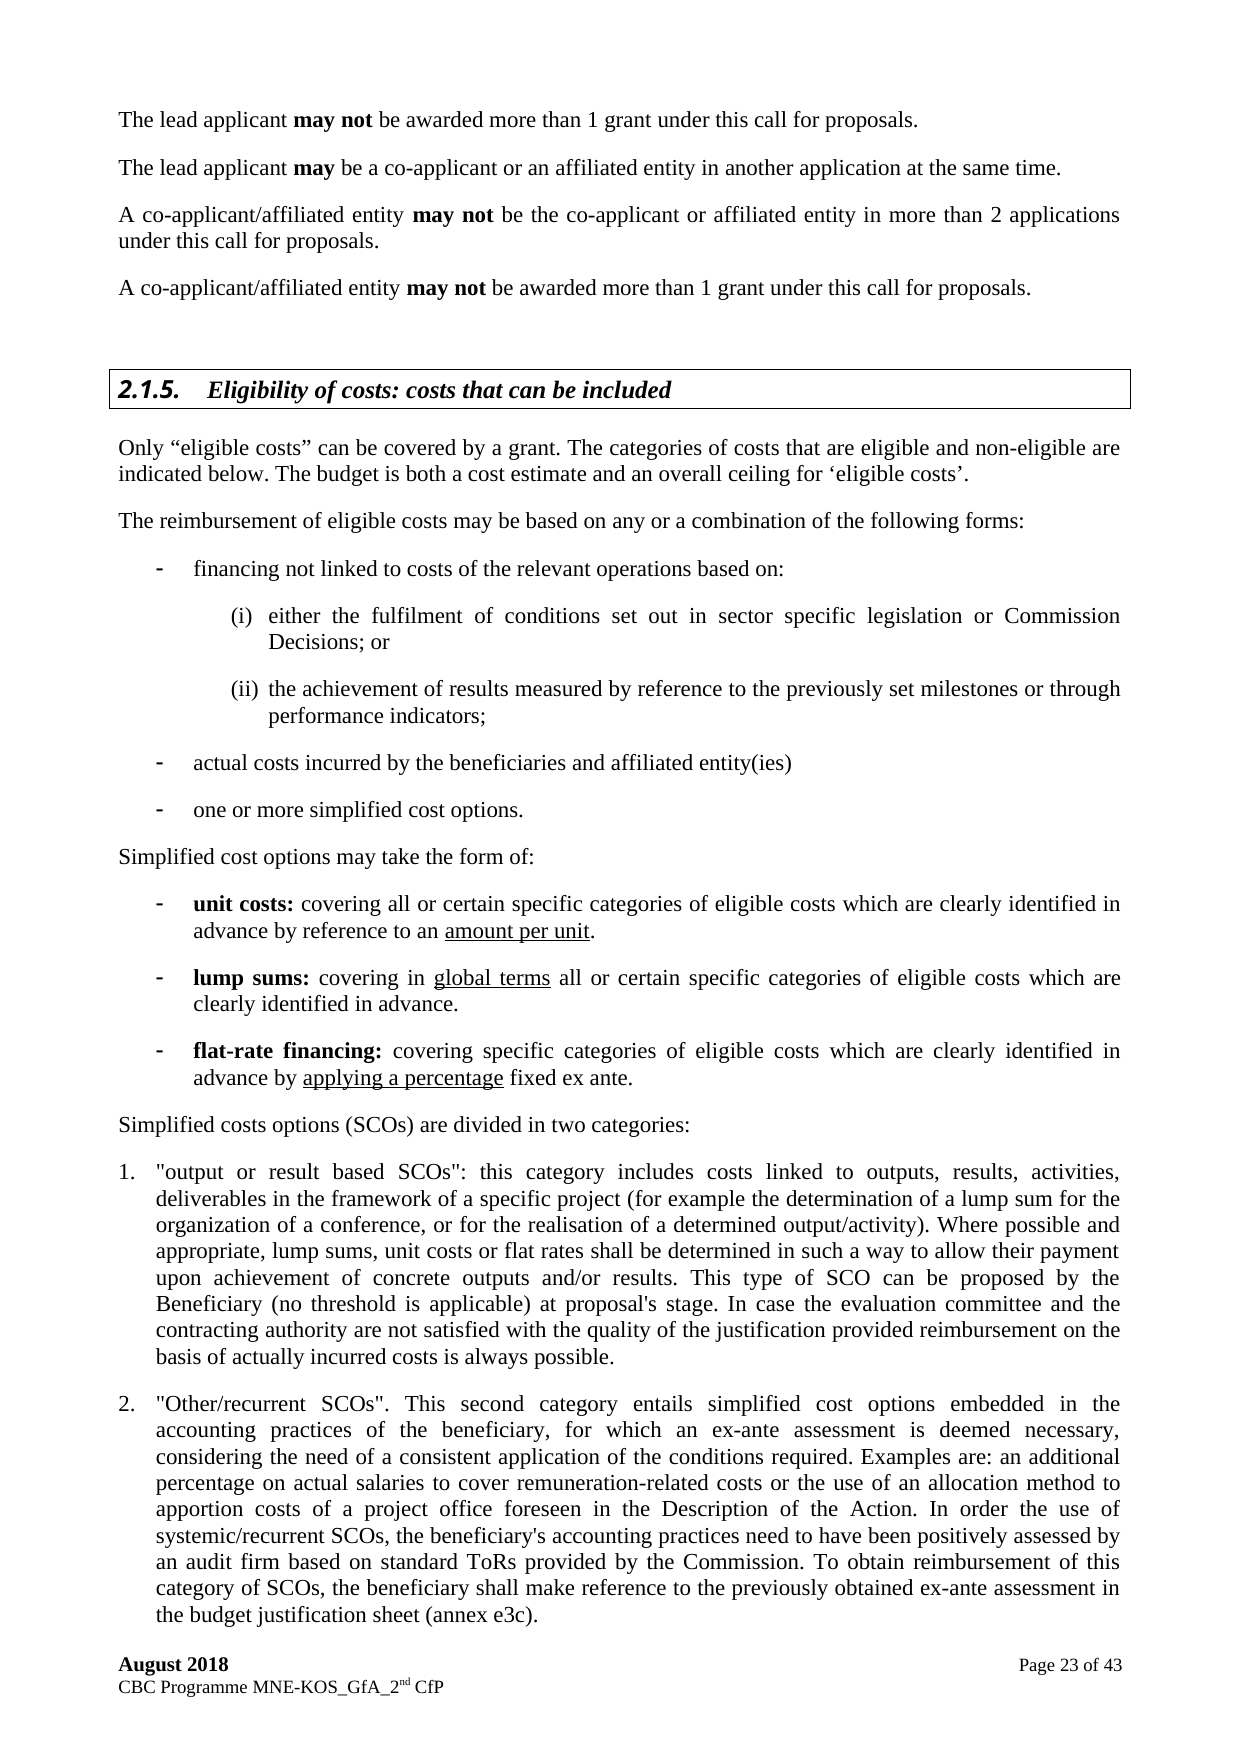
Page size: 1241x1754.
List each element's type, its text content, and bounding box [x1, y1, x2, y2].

list "output or result based SCOs": this category includes costs linked to outputs, results, activities, deliverables in the framework of a specific project (for example the determination of a lump sum for the organization of a conference, or for the realisation of a determined output/activity). Where possible and appropriate, lump sums, unit costs or flat rates shall be determined in such a way to allow their payment upon achievement of concrete outputs and/or results. This type of SCO can be proposed by the Beneficiary (no threshold is applicable) at proposal's stage. In case the evaluation committee and the contracting authority are not satisfied with the quality of the justification provided reimbursement on the basis of actually incurred costs is always possible. [118, 1158, 1122, 1369]
list flat-rate financing: covering specific categories of eligible costs which are clearly identified in advance by applying a percentage fixed ex ante. [156, 1038, 1122, 1090]
text The reimbursement of eligible costs may be based on any or a combination of the following forms: [118, 507, 1122, 534]
text The lead applicant may not be awarded more than 1 grant under this call for proposals. [118, 106, 1122, 133]
list unit costs: covering all or certain specific categories of eligible costs which are clearly identified in advance by reference to an amount per unit. [156, 891, 1122, 943]
text A co-applicant/affiliated entity may not be awarded more than 1 grant under this call for proposals. [118, 274, 1122, 301]
text Simplified cost options may take the form of: [118, 843, 1122, 870]
list one or more simplified cost options. [156, 796, 1122, 822]
list lump sums: covering in global terms all or certain specific categories of eligible costs which are clearly identified in advance. [156, 964, 1122, 1017]
text Only “eligible costs” can be covered by a grant. The categories of costs that are eligible and non-eligible are indicated below. The budget is both a cost estimate and an overall ceiling for ‘eligible costs’. [118, 434, 1122, 487]
text The lead applicant may be a co-applicant or an affiliated entity in another application at the same time. [118, 153, 1122, 180]
list the achievement of results measured by reference to the previously set milestones or through performance indicators; [231, 675, 1122, 728]
text A co-applicant/affiliated entity may not be the co-applicant or affiliated entity in more than 2 applications under this call for proposals. [118, 201, 1122, 253]
list financing not linked to costs of the relevant operations based on: [156, 555, 1122, 581]
list "Other/recurrent SCOs". This second category entails simplified cost options embedded in the accounting practices of the beneficiary, for which an ex-ante assessment is deemed necessary, considering the need of a consistent application of the conditions required. Examples are: an additional percentage on actual salaries to cover remuneration-related costs or the use of an allocation method to apportion costs of a project office foreseen in the Description of the Action. In order the use of systemic/recurrent SCOs, the beneficiary's accounting practices need to have been positively assessed by an audit firm based on standard ToRs provided by the Commission. To obtain reimbursement of this category of SCOs, the beneficiary shall make reference to the previously obtained ex-ante assessment in the budget justification sheet (annex e3c). [118, 1390, 1122, 1627]
text Eligibility of costs: costs that can be included [110, 370, 1130, 408]
list either the fulfilment of conditions set out in sector specific legislation or Commission Decisions; or [231, 602, 1122, 654]
list actual costs incurred by the beneficiaries and affiliated entity(ies) [156, 749, 1122, 775]
text Simplified costs options (SCOs) are divided in two categories: [118, 1111, 1122, 1137]
